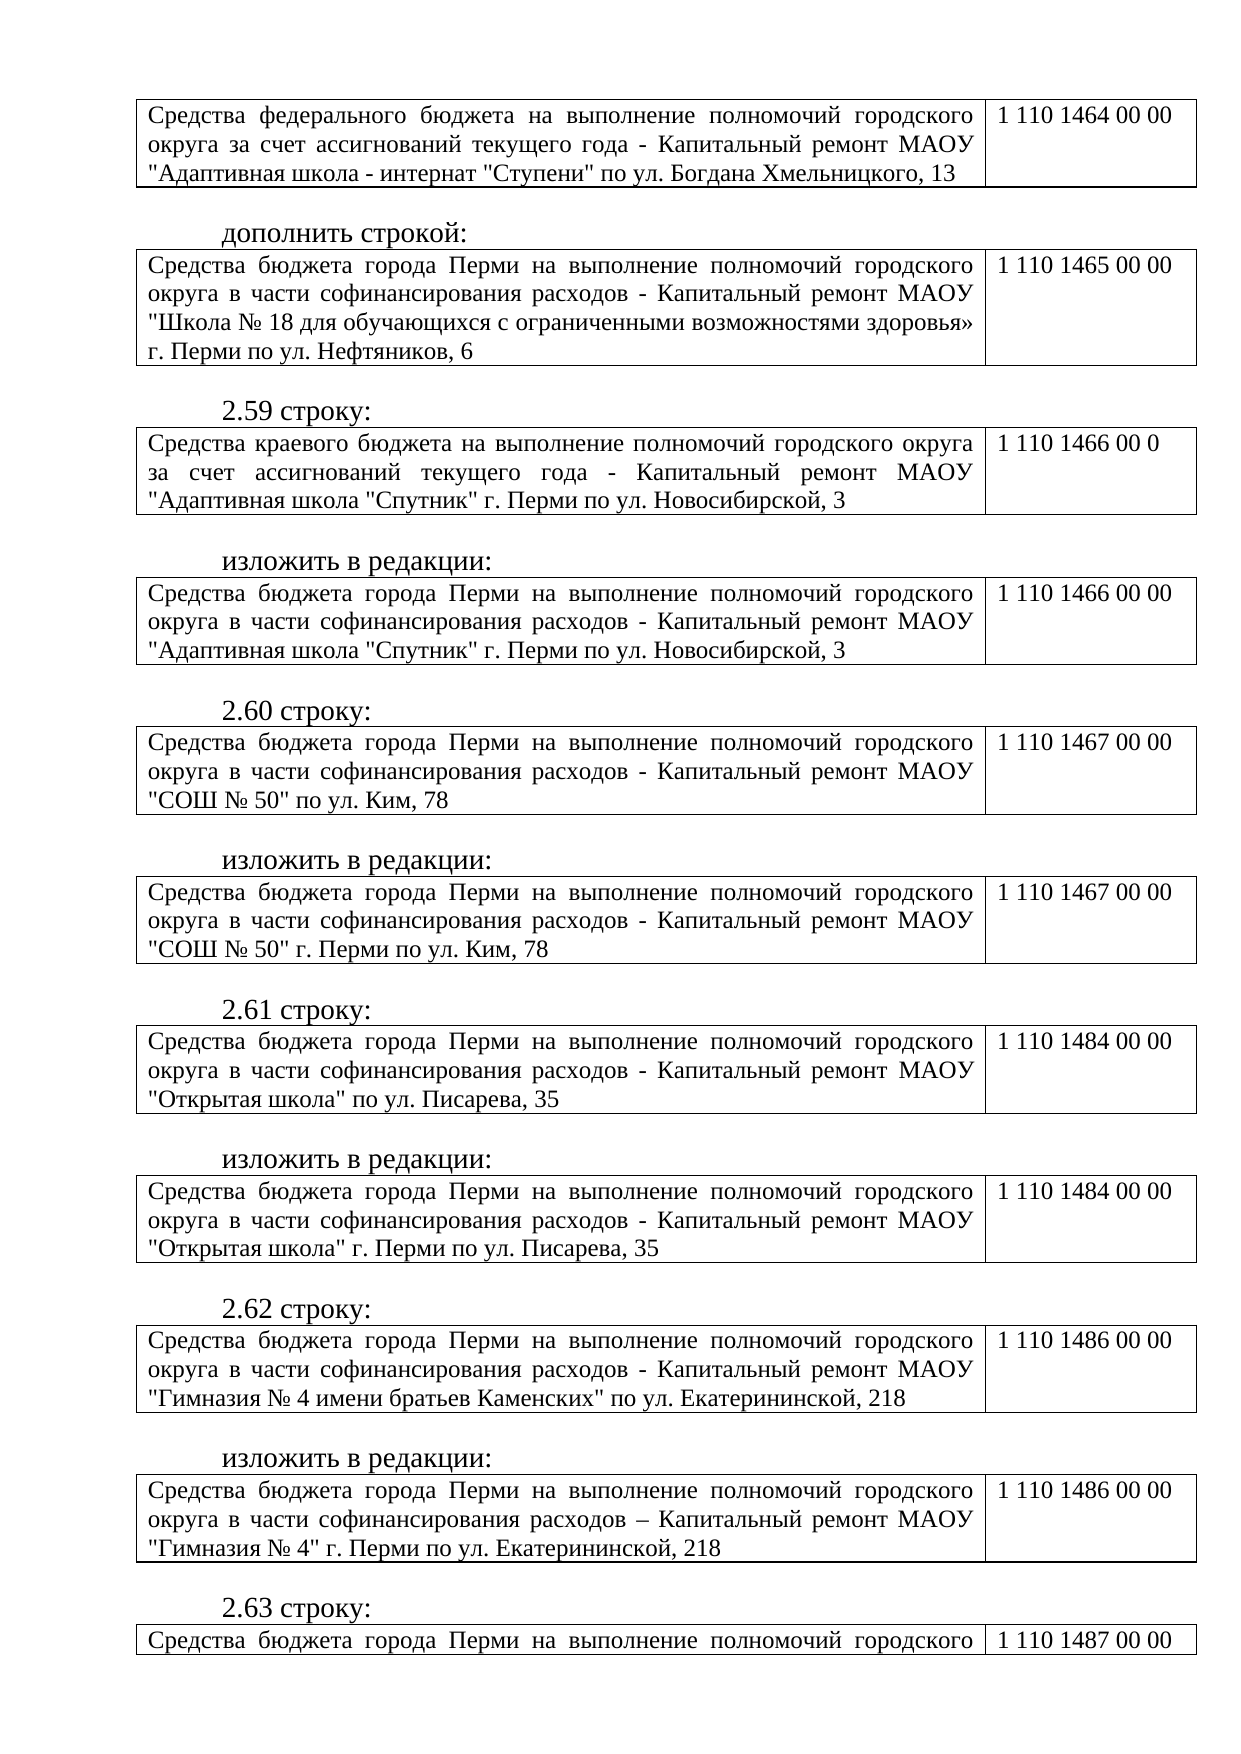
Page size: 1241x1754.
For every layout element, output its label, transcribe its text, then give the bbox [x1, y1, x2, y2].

text 2.59 строку: [148, 396, 1181, 427]
text 2.62 строку: [148, 1294, 1181, 1324]
table_header Средства бюджета города Перми на выполнение полномочий городского округа в части софинансирования расходов - Капитальный ремонт МАОУ "Школа № 18 для обучающихся с ограниченными возможностями здоровья» г. Перми по ул. Нефтяников, 6 [137, 250, 985, 365]
text 2.60 строку: [148, 696, 1181, 726]
table_header Средства бюджета города Перми на выполнение полномочий городского округа в части софинансирования расходов - Капитальный ремонт МАОУ "СОШ № 50" г. Перми по ул. Ким, 78 [137, 877, 985, 963]
table_header 1 110 1464 00 00 [986, 100, 1196, 186]
table_header Средства бюджета города Перми на выполнение полномочий городского округа в части софинансирования расходов - Капитальный ремонт МАОУ "Открытая школа" по ул. Писарева, 35 [137, 1026, 985, 1113]
table_header 1 110 1484 00 00 [986, 1176, 1196, 1262]
table_header Средства бюджета города Перми на выполнение полномочий городского округа в части софинансирования расходов - Капитальный ремонт МАОУ "Гимназия № 4 имени братьев Каменских" по ул. Екатерининской, 218 [137, 1326, 985, 1412]
text дополнить строкой: [148, 218, 1181, 249]
table_header 1 110 1466 00 00 [986, 578, 1196, 664]
table_header 1 110 1466 00 0 [986, 428, 1196, 514]
table_header 1 110 1486 00 00 [986, 1475, 1196, 1561]
table_header 1 110 1465 00 00 [986, 250, 1196, 365]
table_header 1 110 1486 00 00 [986, 1326, 1196, 1412]
text изложить в редакции: [148, 1443, 1181, 1474]
text 2.63 строку: [148, 1593, 1181, 1624]
table_header 1 110 1487 00 00 [986, 1625, 1196, 1653]
text изложить в редакции: [148, 546, 1181, 577]
text изложить в редакции: [148, 1144, 1181, 1175]
text изложить в редакции: [148, 845, 1181, 876]
table_header Средства бюджета города Перми на выполнение полномочий городского округа в части софинансирования расходов - Капитальный ремонт МАОУ "Адаптивная школа "Спутник" г. Перми по ул. Новосибирской, 3 [137, 578, 985, 664]
table_header 1 110 1467 00 00 [986, 877, 1196, 963]
table_header 1 110 1484 00 00 [986, 1026, 1196, 1113]
table_header 1 110 1467 00 00 [986, 727, 1196, 813]
table_header Средства бюджета города Перми на выполнение полномочий городского округа в части софинансирования расходов - Капитальный ремонт МАОУ "Открытая школа" г. Перми по ул. Писарева, 35 [137, 1176, 985, 1262]
table_header Средства бюджета города Перми на выполнение полномочий городского округа в части софинансирования расходов – Капитальный ремонт МАОУ "Гимназия № 4" г. Перми по ул. Екатерининской, 218 [137, 1475, 985, 1561]
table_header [137, 1625, 985, 1653]
table_header Средства краевого бюджета на выполнение полномочий городского округа за счет ассигнований текущего года - Капитальный ремонт МАОУ "Адаптивная школа "Спутник" г. Перми по ул. Новосибирской, 3 [137, 428, 985, 514]
text 2.61 строку: [148, 995, 1181, 1025]
table_header Средства бюджета города Перми на выполнение полномочий городского округа в части софинансирования расходов - Капитальный ремонт МАОУ "СОШ № 50" по ул. Ким, 78 [137, 727, 985, 813]
